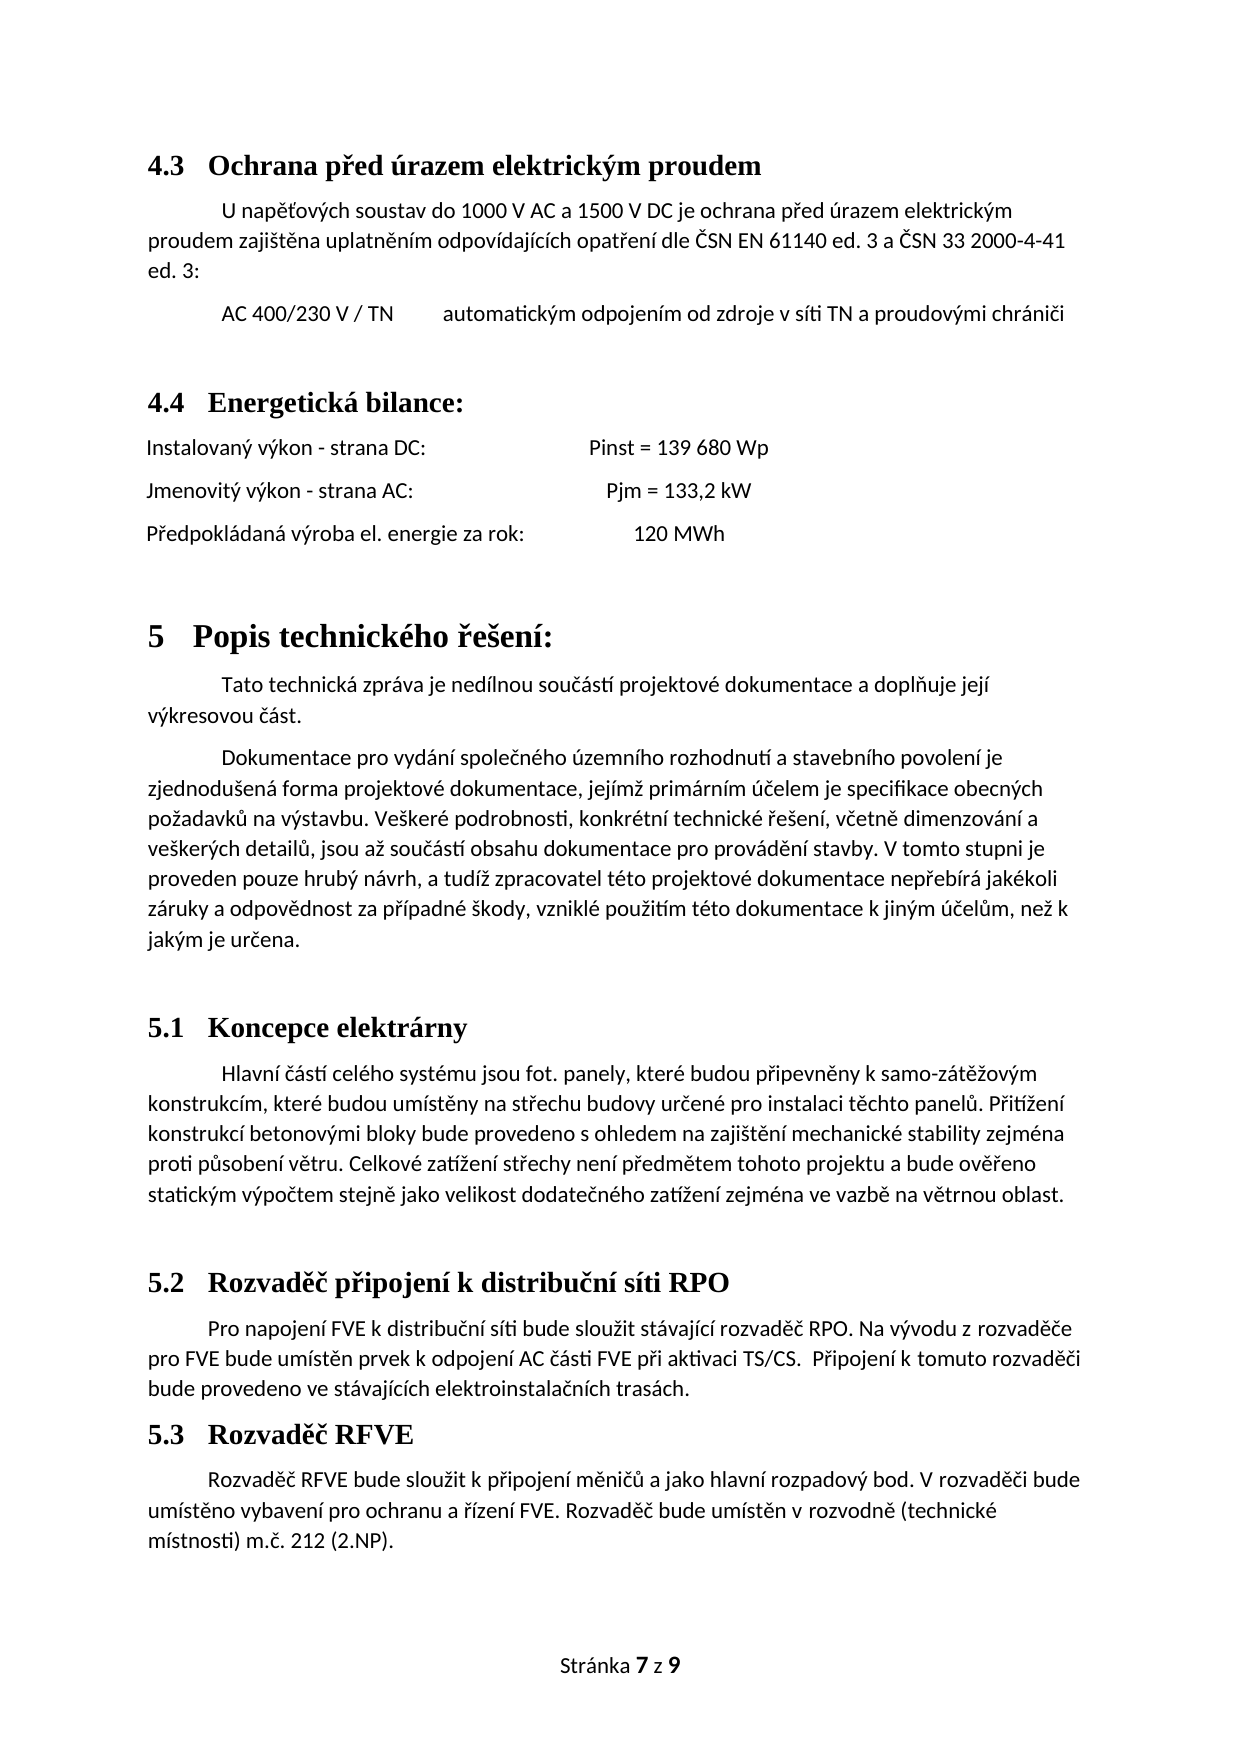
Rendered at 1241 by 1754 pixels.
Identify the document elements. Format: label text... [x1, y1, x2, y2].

text Tato technická zpráva je nedílnou součástí projektové dokumentace a doplňuje její výkresovou část. [148, 671, 1093, 729]
text AC 400/230 V / TN automatickým odpojením od zdroje v síti TN a proudovými chrániči [148, 299, 1093, 327]
text Pro napojení FVE k distribuční síti bude sloužit stávající rozvaděč RPO. Na vývodu z rozvaděče pro FVE bude umístěn prvek k odpojení AC části FVE při aktivaci TS/CS. Připojení k tomuto rozvaděči bude provedeno ve stávajících elektroinstalačních trasách. [148, 1314, 1093, 1402]
subtitle Energetická bilance: [148, 385, 1093, 418]
subtitle Ochrana před úrazem elektrickým proudem [148, 148, 1093, 181]
subtitle Rozvaděč připojení k distribuční síti RPO [148, 1265, 1093, 1299]
subtitle Popis technického řešení: [148, 617, 1093, 655]
subtitle Rozvaděč RFVE [148, 1417, 1093, 1450]
text U napěťových soustav do 1000 V AC a 1500 V DC je ochrana před úrazem elektrickým proudem zajištěna uplatněním odpovídajících opatření dle ČSN EN 61140 ed. 3 a ČSN 33 2000-4-41 ed. 3: [148, 196, 1093, 285]
text Hlavní částí celého systému jsou fot. panely, které budou připevněny k samo-zátěžovým konstrukcím, které budou umístěny na střechu budovy určené pro instalaci těchto panelů. Přitížení konstrukcí betonovými bloky bude provedeno s ohledem na zajištění mechanické stability zejména proti působení větru. Celkové zatížení střechy není předmětem tohoto projektu a bude ověřeno statickým výpočtem stejně jako velikost dodatečného zatížení zejména ve vazbě na větrnou oblast. [148, 1059, 1093, 1208]
text Jmenovitý výkon - strana AC: Pjm = 133,2 kW [146, 476, 1093, 504]
subtitle Koncepce elektrárny [148, 1010, 1093, 1044]
text Rozvaděč RFVE bude sloužit k připojení měničů a jako hlavní rozpadový bod. V rozvaděči bude umístěno vybavení pro ochranu a řízení FVE. Rozvaděč bude umístěn v rozvodně (technické místnosti) m.č. 212 (2.NP). [148, 1466, 1093, 1554]
text Předpokládaná výroba el. energie za rok: 120 MWh [146, 519, 1093, 547]
text Dokumentace pro vydání společného územního rozhodnutí a stavebního povolení je zjednodušená forma projektové dokumentace, jejímž primárním účelem je specifikace obecných požadavků na výstavbu. Veškeré podrobnosti, konkrétní technické řešení, včetně dimenzování a veškerých detailů, jsou až součástí obsahu dokumentace pro provádění stavby. V tomto stupni je proveden pouze hrubý návrh, a tudíž zpracovatel této projektové dokumentace nepřebírá jakékoli záruky a odpovědnost za případné škody, vzniklé použitím této dokumentace k jiným účelům, než k jakým je určena. [148, 743, 1093, 953]
text Instalovaný výkon - strana DC: Pinst = 139 680 Wp [146, 433, 1093, 461]
